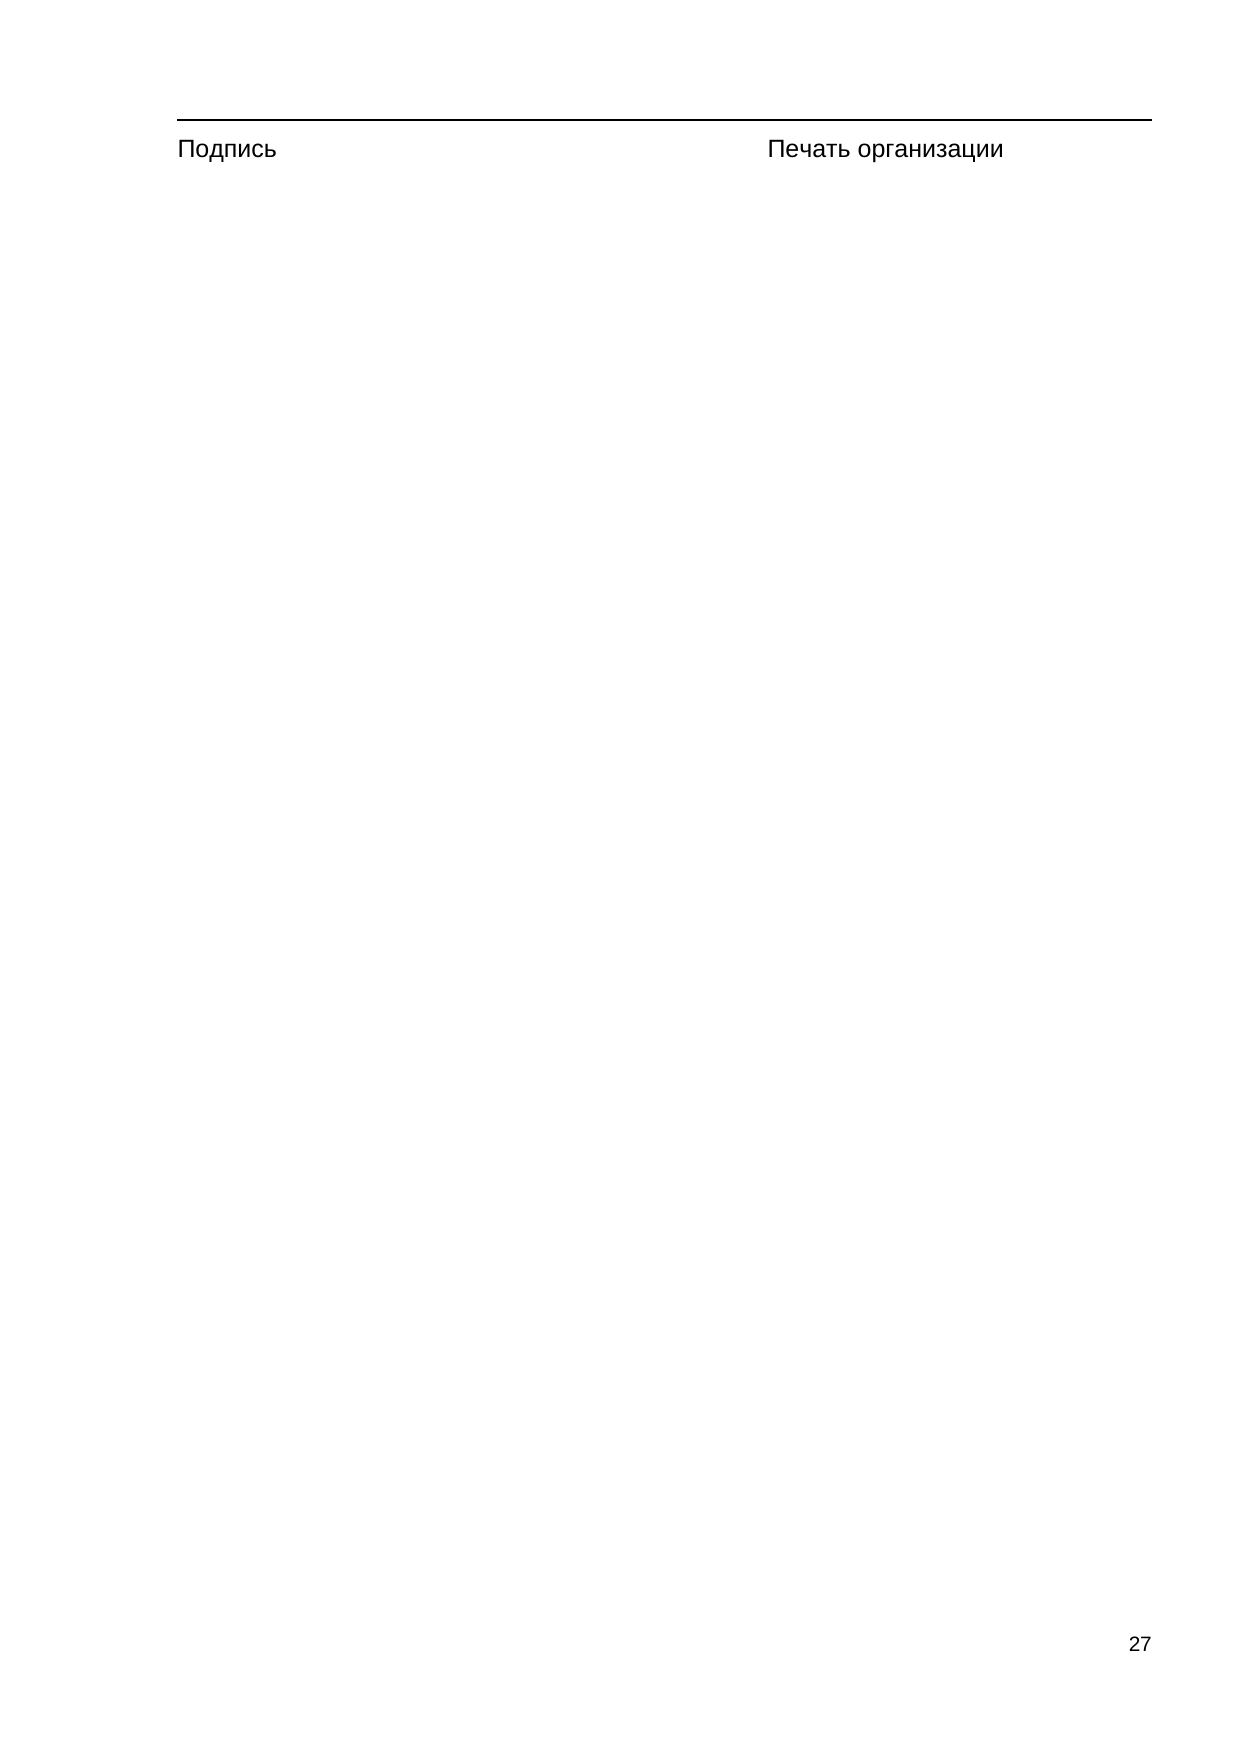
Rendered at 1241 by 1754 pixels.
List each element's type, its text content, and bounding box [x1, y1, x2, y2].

text Подпись Печать организации [177, 133, 1102, 162]
